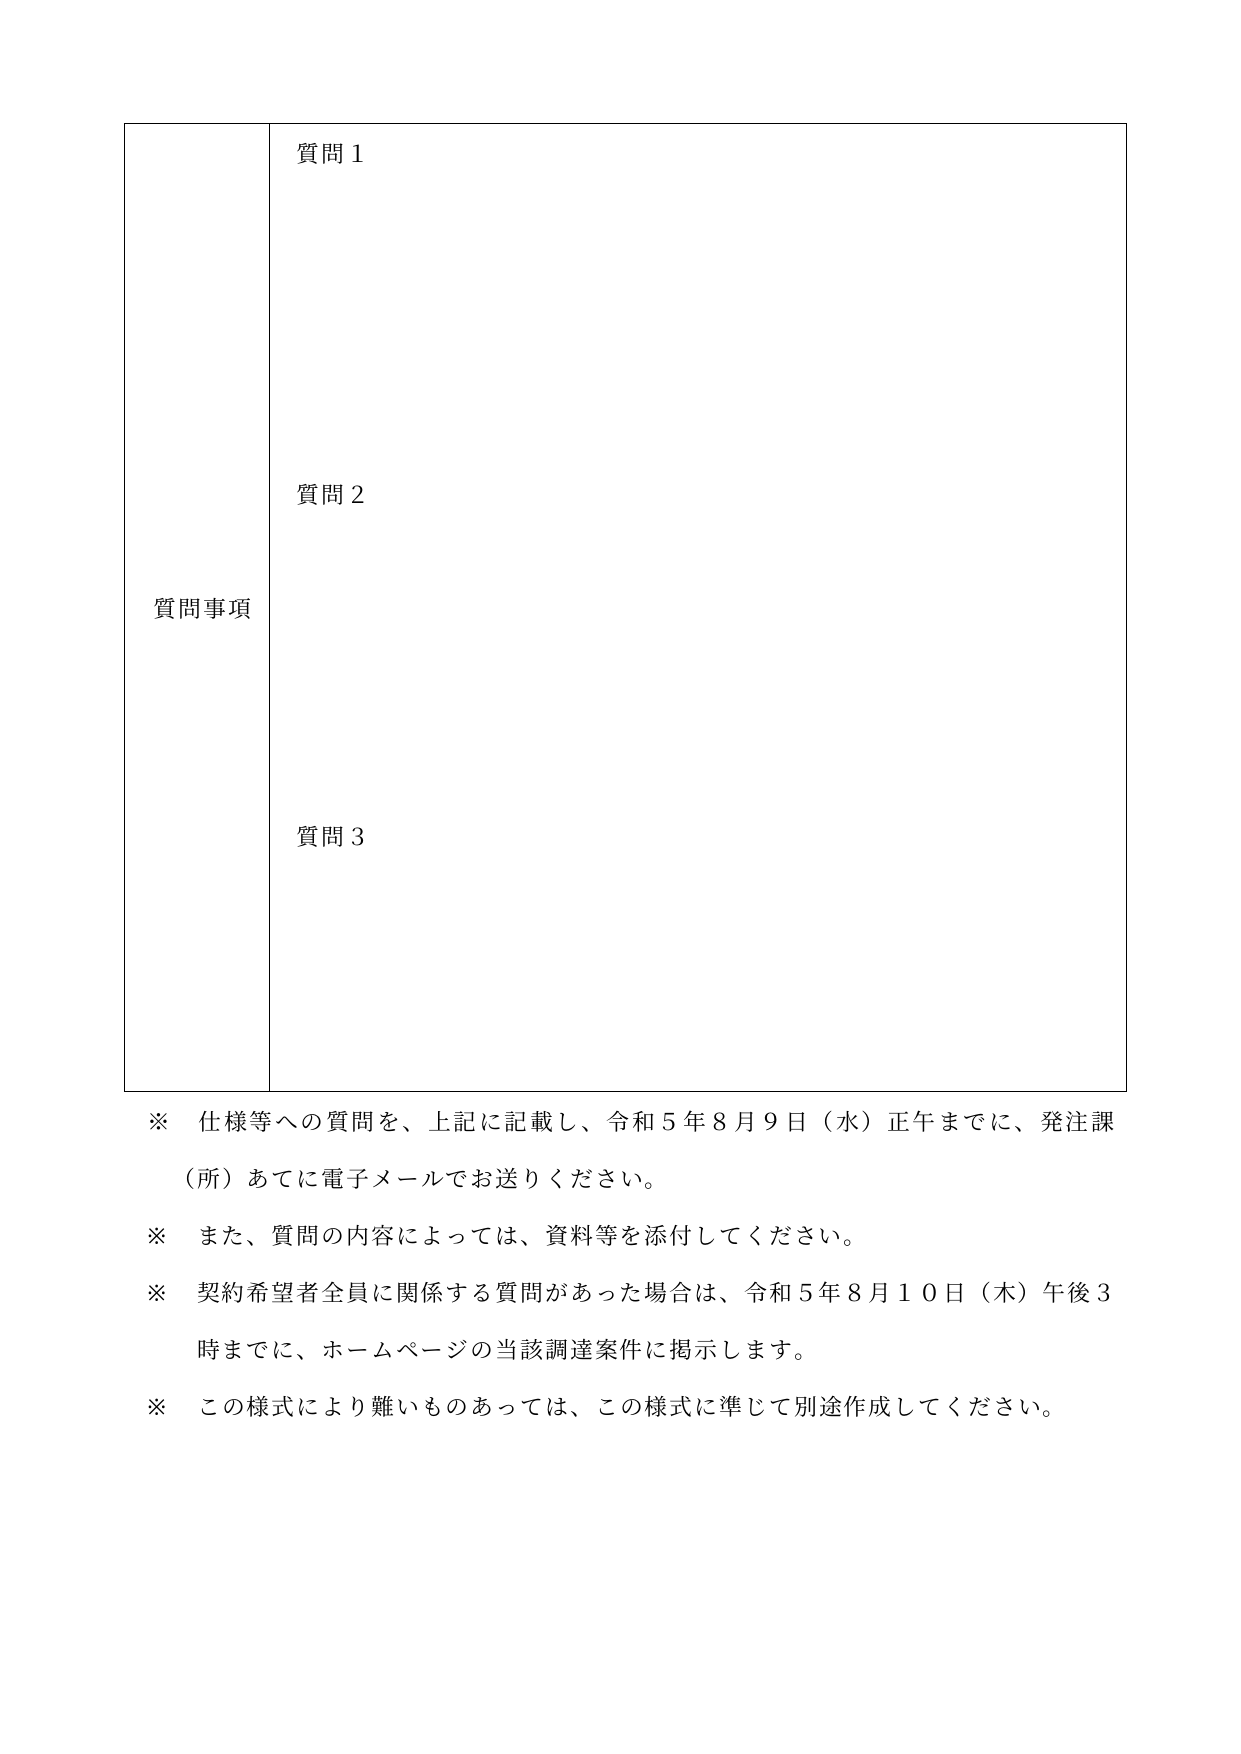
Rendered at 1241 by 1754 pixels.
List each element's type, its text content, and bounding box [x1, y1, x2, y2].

text ※ 仕様等への質問を、上記に記載し、令和５年８月９日（水）正午までに、発注課（所）あてに電子メールでお送りください。 [122, 1092, 1118, 1206]
table_header 質問１ 質問２ 質問３ [270, 124, 1126, 1091]
table_header 質問事項 [125, 124, 269, 1091]
text ※ この様式により難いものあっては、この様式に準じて別途作成してください。 [122, 1377, 1118, 1433]
list また、質問の内容によっては、資料等を添付してください。 [146, 1206, 1118, 1263]
list 契約希望者全員に関係する質問があった場合は、令和５年８月１０日（木）午後３時までに、ホームページの当該調達案件に掲示します。 [146, 1263, 1118, 1377]
